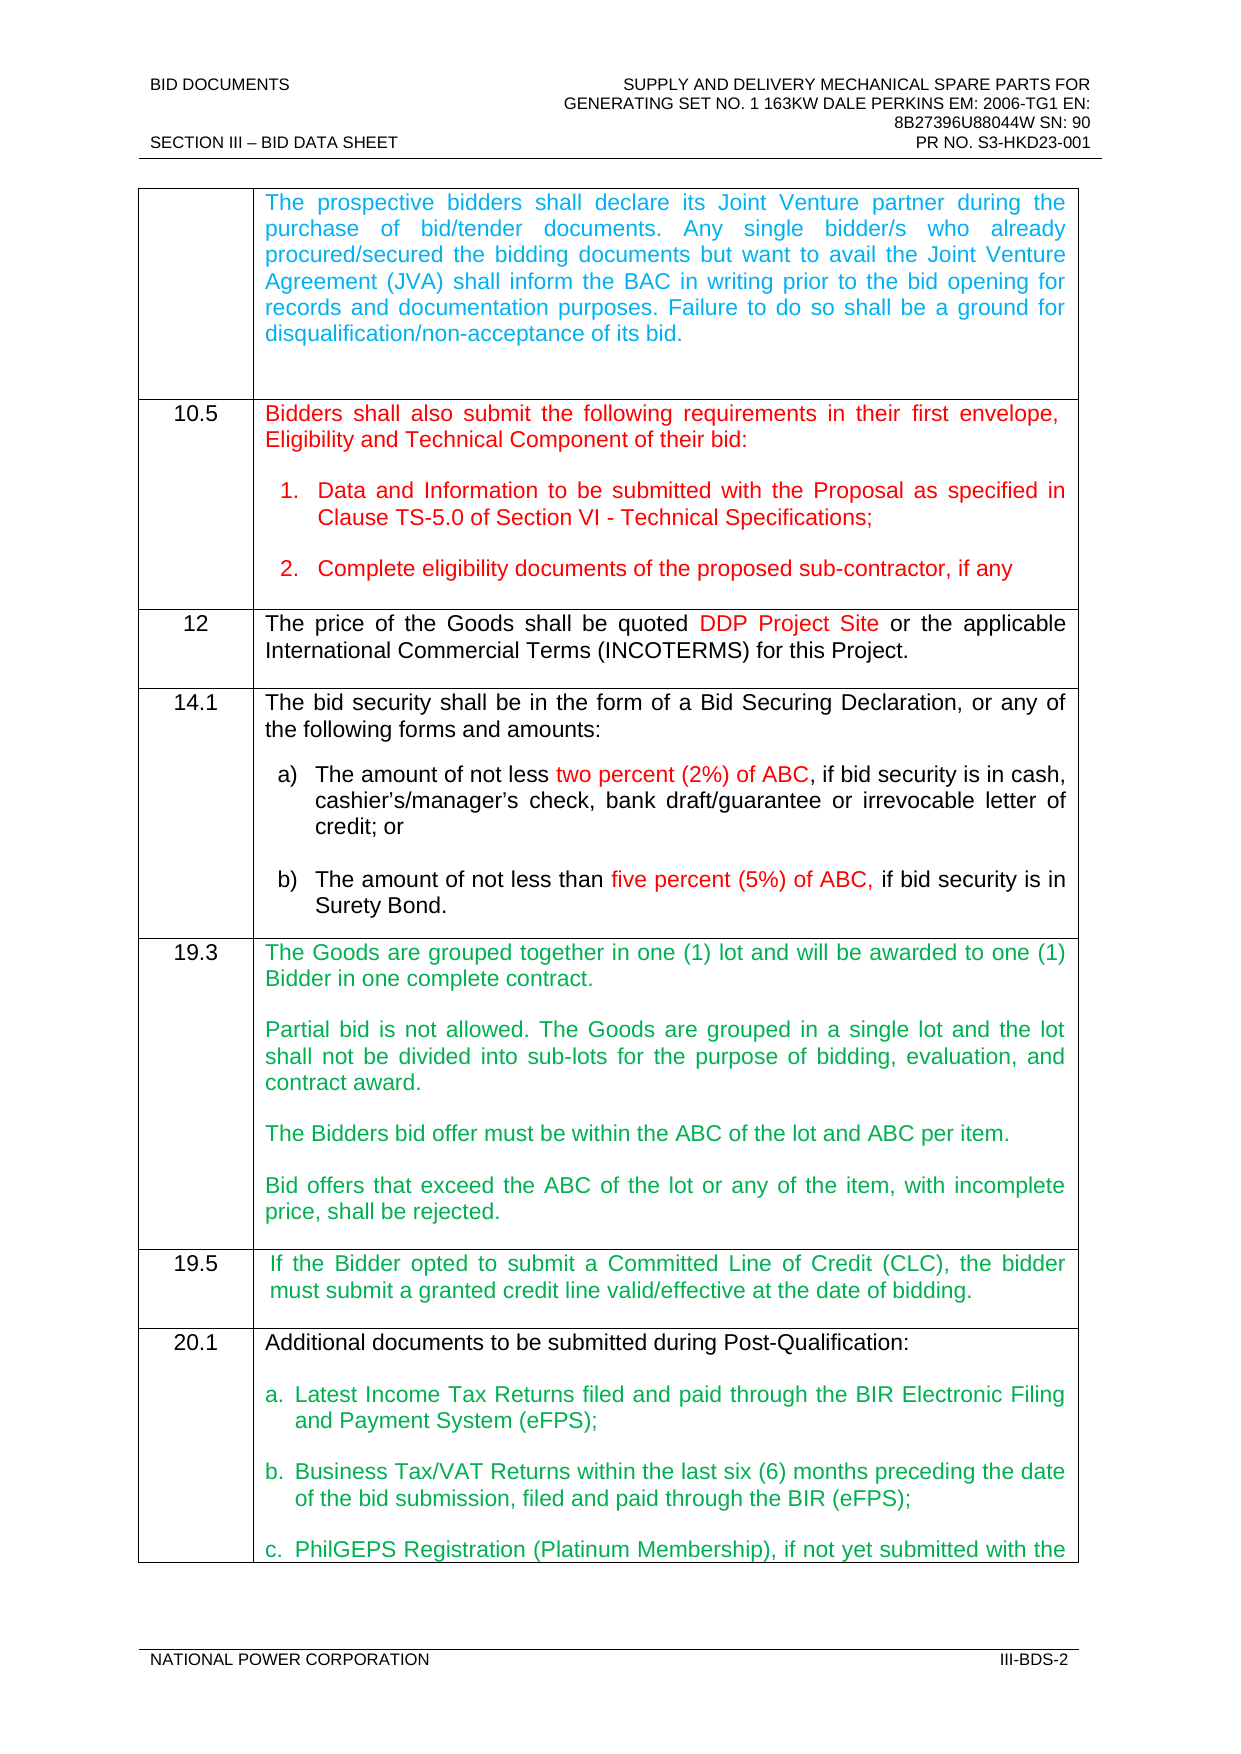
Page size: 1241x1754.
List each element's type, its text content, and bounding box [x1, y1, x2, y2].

table_cell 12 [139, 610, 253, 688]
table_cell 10.5 [139, 400, 253, 609]
table_cell 14.1 [139, 689, 253, 937]
table_cell The Goods are grouped together in one (1) lot and will be awarded to one (1) Bidder in one complete contract. Partial bid is not allowed. The Goods are grouped in a single lot and the lot shall not be divided into sub-lots for the purpose of bidding, evaluation, and contract award. The Bidders bid offer must be within the ABC of the lot and ABC per item. Bid offers that exceed the ABC of the lot or any of the item, with incomplete price, shall be rejected. [254, 939, 1078, 1249]
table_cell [254, 1329, 1078, 1562]
table_cell If the Bidder opted to submit a Committed Line of Credit (CLC), the bidder must submit a granted credit line valid/effective at the date of bidding. [254, 1250, 1078, 1328]
table_cell 19.3 [139, 939, 253, 1249]
table_cell The bid security shall be in the form of a Bid Securing Declaration, or any of the following forms and amounts: The amount of not less two percent (2%) of ABC, if bid security is in cash, cashier’s/manager’s check, bank draft/guarantee or irrevocable letter of credit; or The amount of not less than five percent (5%) of ABC, if bid security is in Surety Bond. [254, 689, 1078, 937]
table_cell 20.1 [139, 1329, 253, 1562]
table_cell The price of the Goods shall be quoted DDP Project Site or the applicable International Commercial Terms (INCOTERMS) for this Project. [254, 610, 1078, 688]
table_cell The prospective bidders shall declare its Joint Venture partner during the purchase of bid/tender documents. Any single bidder/s who already procured/secured the bidding documents but want to avail the Joint Venture Agreement (JVA) shall inform the BAC in writing prior to the bid opening for records and documentation purposes. Failure to do so shall be a ground for disqualification/non-acceptance of its bid. [254, 189, 1078, 398]
table_cell Bidders shall also submit the following requirements in their first envelope, Eligibility and Technical Component of their bid: Data and Information to be submitted with the Proposal as specified in Clause TS-5.0 of Section VI - Technical Specifications; Complete eligibility documents of the proposed sub-contractor, if any [254, 400, 1078, 609]
table_cell 19.5 [139, 1250, 253, 1328]
